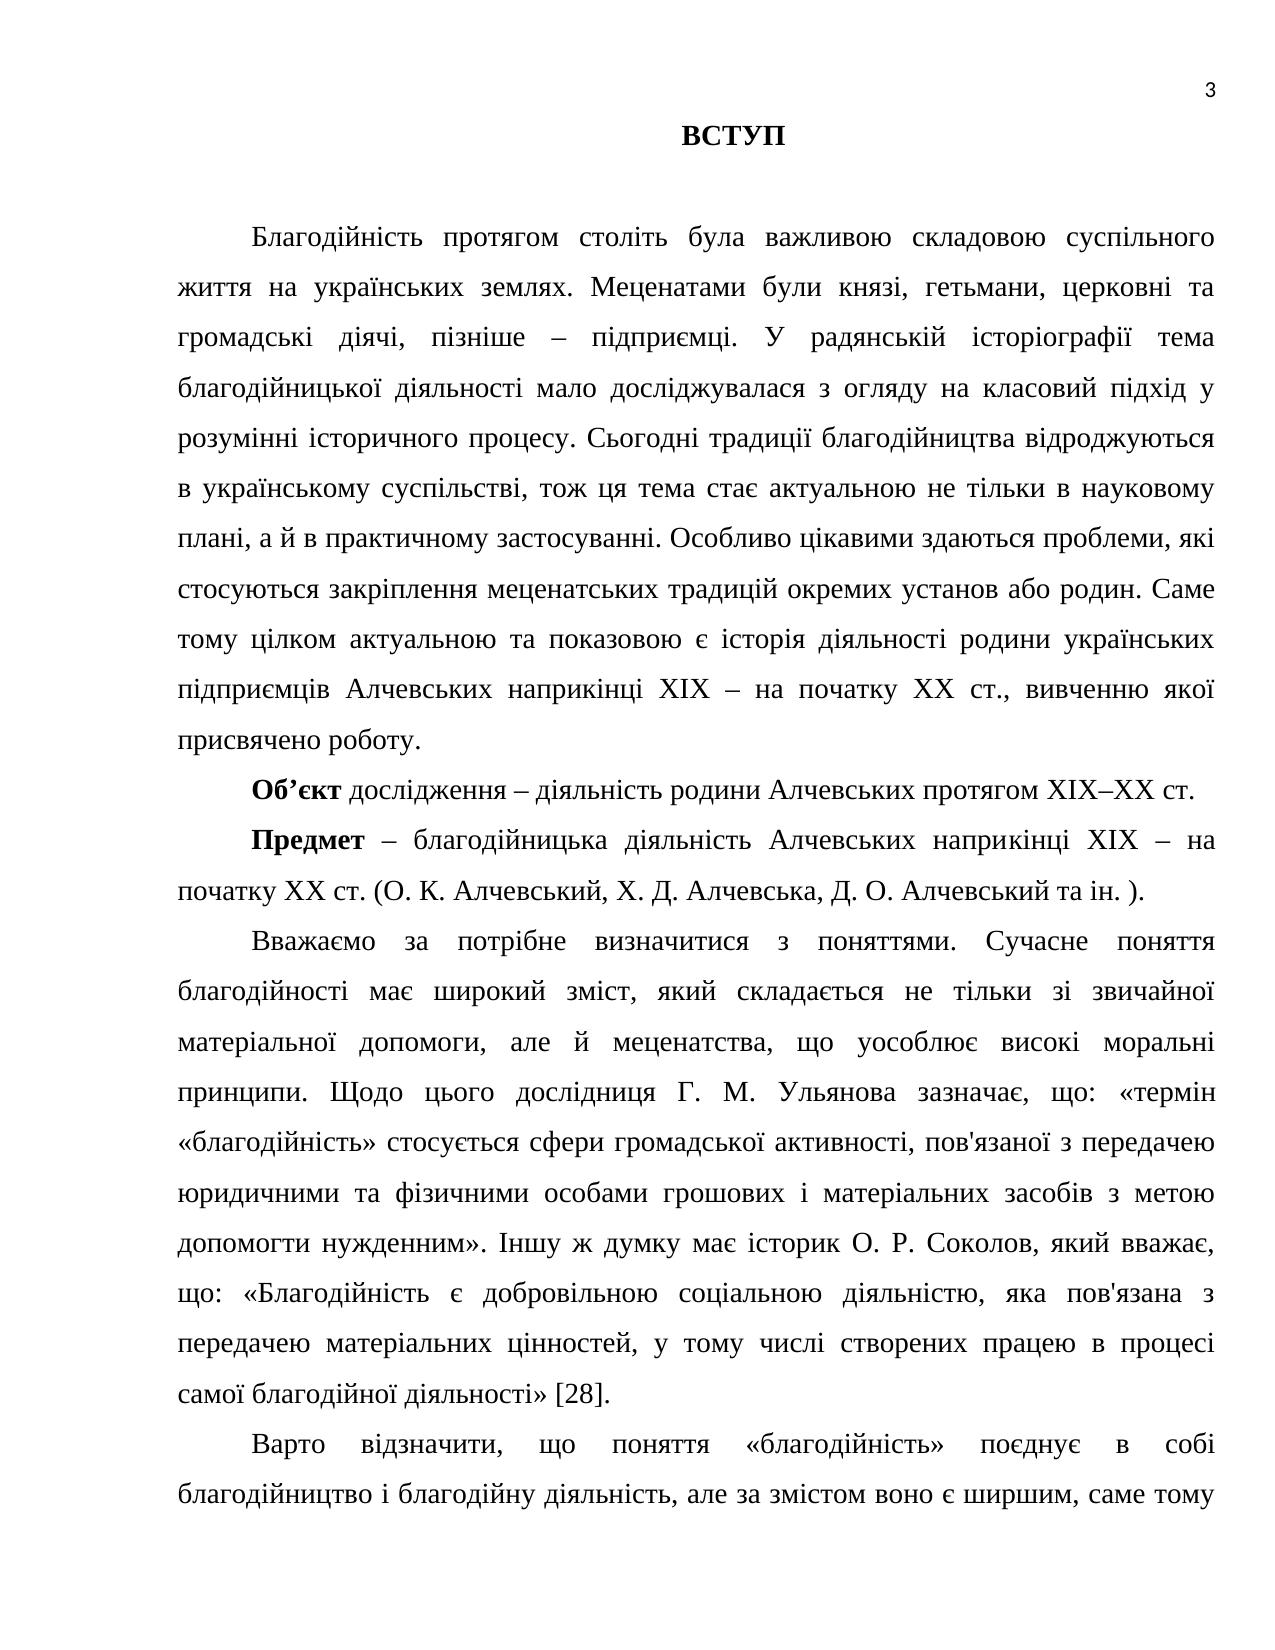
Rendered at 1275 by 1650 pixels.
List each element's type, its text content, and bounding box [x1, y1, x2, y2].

text Об’єкт дослідження – діяльність родини Алчевських протягом ХІХ–ХХ ст. [177, 772, 1216, 806]
text Вважаємо за потрібне визначитися з поняттями. Сучасне поняття благодійності має широкий зміст, який складається не тільки зі звичайної матеріальної допомоги, але й меценатства, що уособлює високі моральні принципи. Щодо цього дослідниця Г. М. Ульянова зазначає, що: «термін «благодійність» стосується сфери громадської активності, пов'язаної з передачею юридичними та фізичними особами грошових і матеріальних засобів з метою допомогти нужденним». Іншу ж думку має історик О. Р. Соколов, який вважає, що: «Благодійність є добровільною соціальною діяльністю, яка пов'язана з передачею матеріальних цінностей, у тому числі створених працею в процесі самої благодійної діяльності» [28]. [177, 923, 1216, 1409]
text Благодійність протягом століть була важливою складовою суспільного життя на українських землях. Меценатами були князі, гетьмани, церковні та громадські діячі, пізніше – підприємці. У радянській історіографії тема благодійницької діяльності мало досліджувалася з огляду на класовий підхід у розумінні історичного процесу. Сьогодні традиції благодійництва відроджуються в українському суспільстві, тож ця тема стає актуальною не тільки в науковому плані, а й в практичному застосуванні. Особливо цікавими здаються проблеми, які стосуються закріплення меценатських традицій окремих установ або родин. Саме тому цілком актуальною та показовою є історія діяльності родини українських підприємців Алчевських наприкінці ХІХ – на початку ХХ ст., вивченню якої присвячено роботу. [177, 219, 1216, 755]
text ВСТУП [177, 118, 1216, 152]
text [177, 1426, 1216, 1510]
text Предмет – благодійницька діяльність Алчевських наприкінці ХІХ – на початку ХХ ст. (О. К. Алчевський, Х. Д. Алчевська, Д. О. Алчевський та ін. ). [177, 822, 1216, 906]
